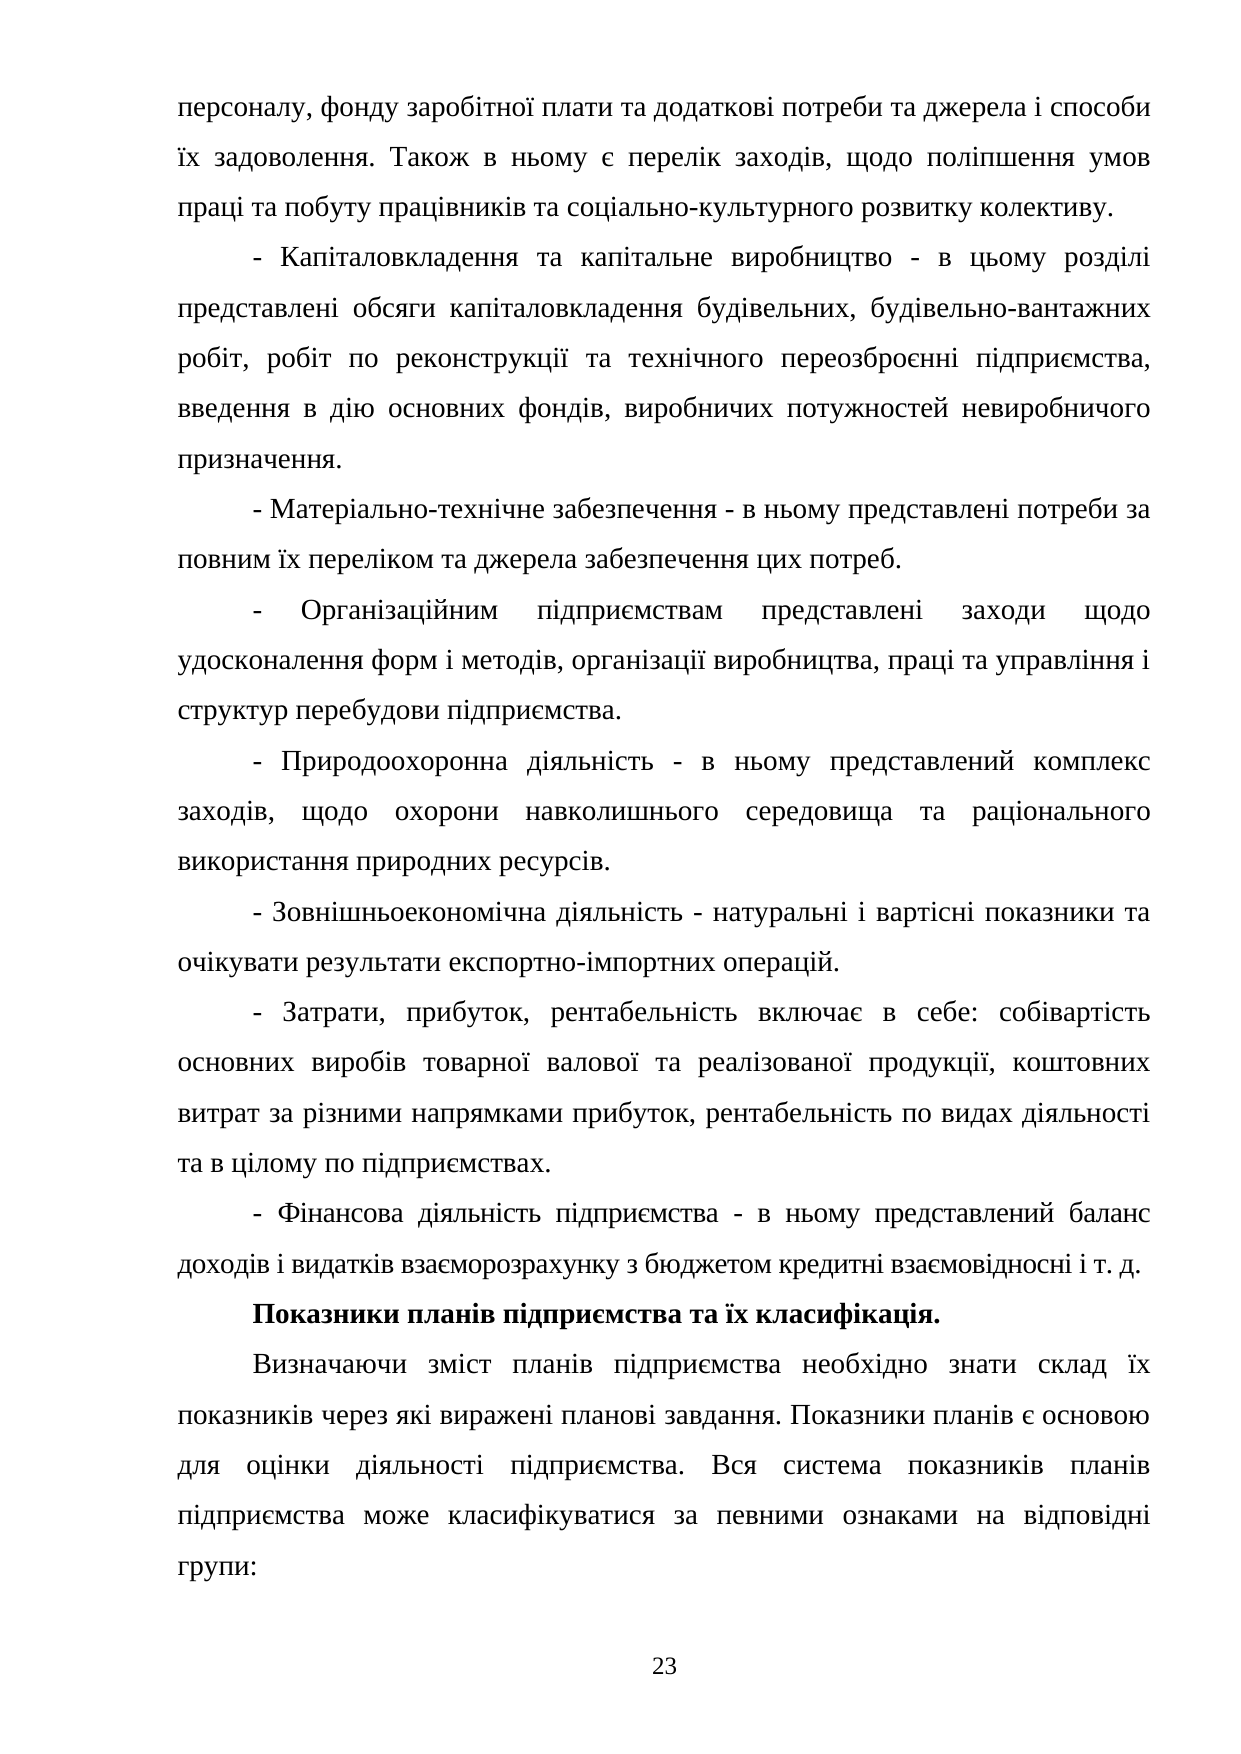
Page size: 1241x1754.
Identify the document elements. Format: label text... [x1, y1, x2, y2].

text Визначаючи зміст планів підприємства необхідно знати склад їх показників через які виражені планові завдання. Показники планів є основою для оцінки діяльності підприємства. Вся система показників планів підприємства може класифікуватися за певними ознаками на відповідні групи: [177, 1346, 1152, 1581]
text - Організаційним підприємствам представлені заходи щодо удосконалення форм і методів, організації виробництва, праці та управління і структур перебудови підприємства. [177, 592, 1152, 726]
text - Зовнішньоекономічна діяльність - натуральні і вартісні показники та очікувати результати експортно-імпортних операцій. [177, 894, 1152, 977]
text - Затрати, прибуток, рентабельність включає в себе: собівартість основних виробів товарної валової та реалізованої продукції, коштовних витрат за різними напрямками прибуток, рентабельність по видах діяльності та в цілому по підприємствах. [177, 994, 1152, 1179]
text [177, 89, 1152, 223]
text Показники планів підприємства та їх класифікація. [177, 1296, 1152, 1330]
text - Матеріально-технічне забезпечення - в ньому представлені потреби за повним їх переліком та джерела забезпечення цих потреб. [177, 491, 1152, 575]
text - Фінансова діяльність підприємства - в ньому представлений баланс доходів і видатків взаєморозрахунку з бюджетом кредитні взаємовідносні і т. д. [177, 1196, 1152, 1279]
text - Природоохоронна діяльність - в ньому представлений комплекс заходів, щодо охорони навколишнього середовища та раціонального використання природних ресурсів. [177, 743, 1152, 877]
text - Капіталовкладення та капітальне виробництво - в цьому розділі представлені обсяги капіталовкладення будівельних, будівельно-вантажних робіт, робіт по реконструкції та технічного переозброєнні підприємства, введення в дію основних фондів, виробничих потужностей невиробничого призначення. [177, 239, 1152, 474]
